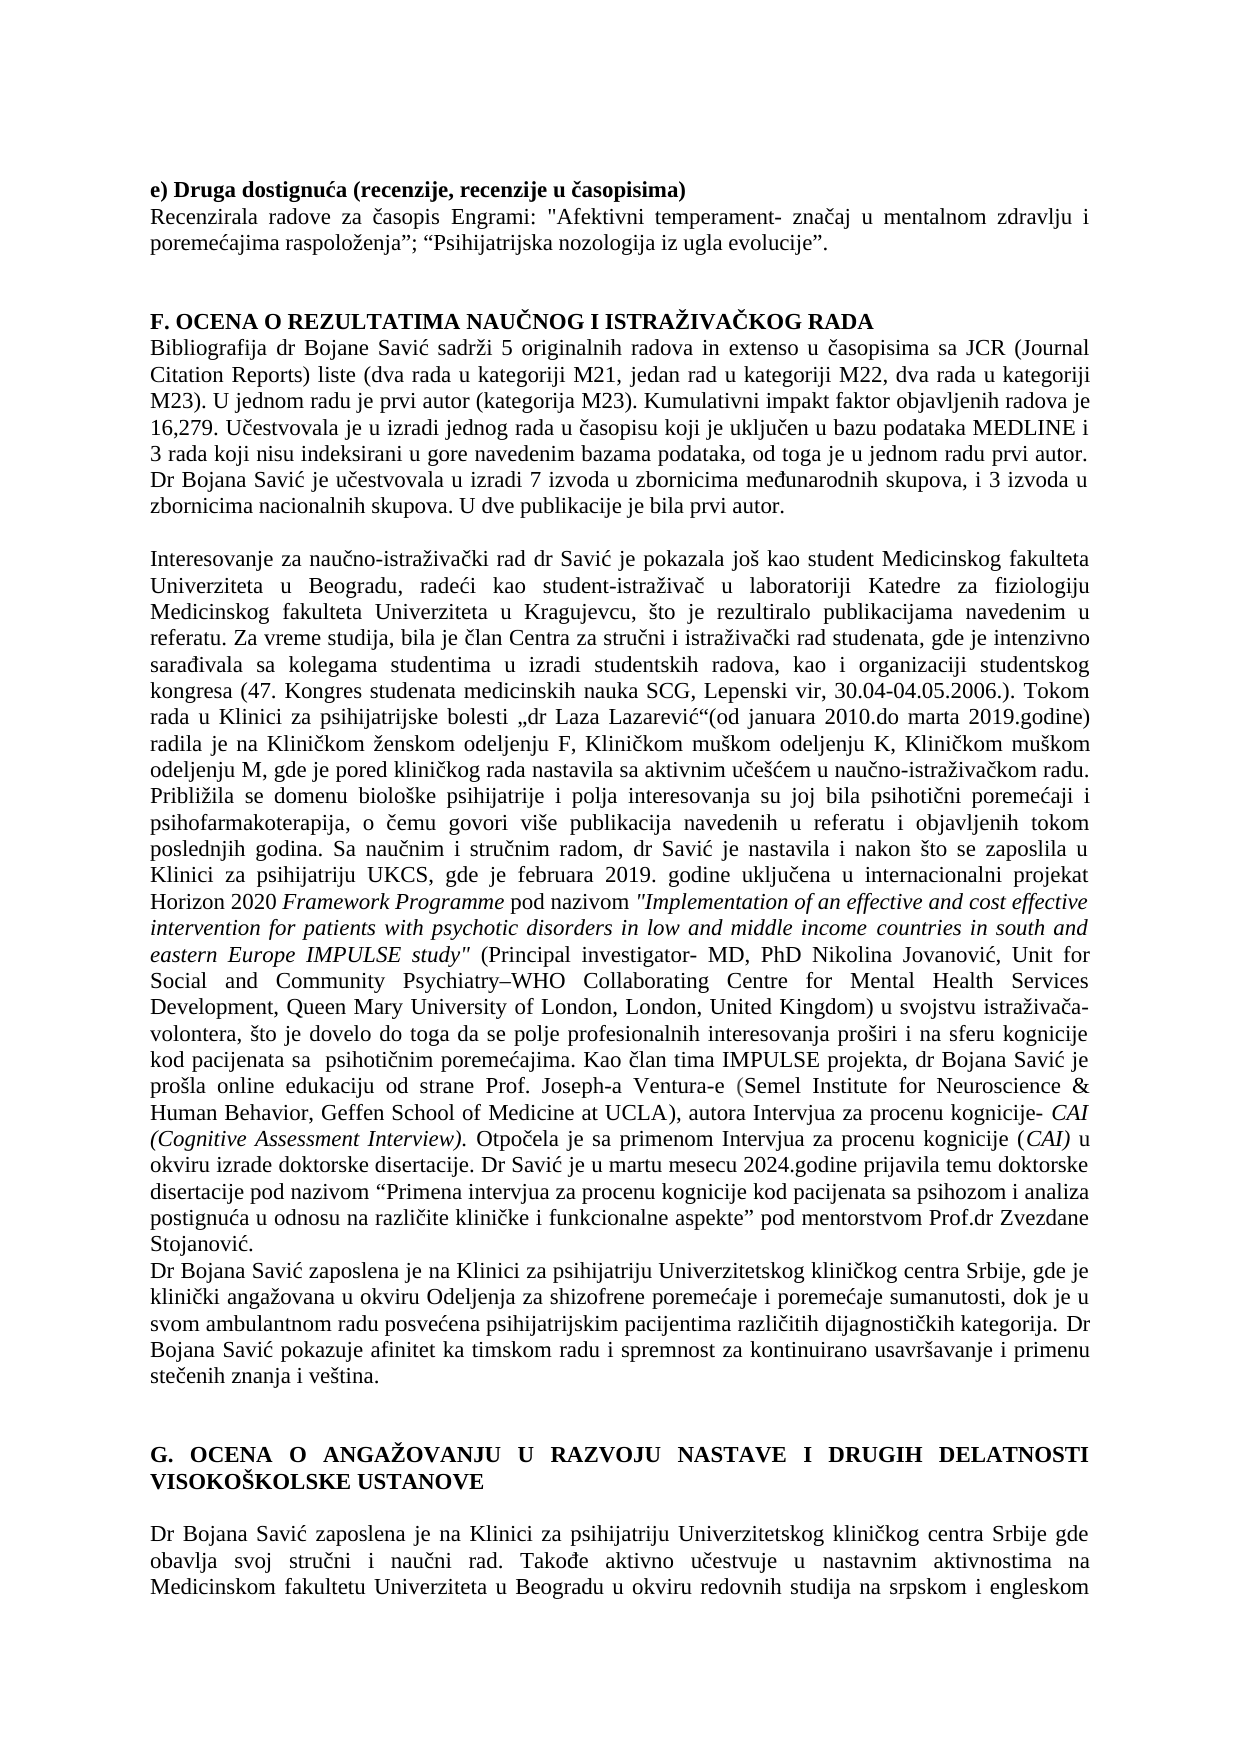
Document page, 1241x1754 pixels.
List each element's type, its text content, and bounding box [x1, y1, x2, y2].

text F. OCENA O REZULTATIMA NAUČNOG I ISTRAŽIVAČKOG RADA [150, 308, 1090, 334]
text G. OCENA O ANGAŽOVANJU U RAZVOJU NASTAVE I DRUGIH DELATNOSTI VISOKOŠKOLSKE USTANOVE [150, 1441, 1090, 1494]
text Recenzirala radove za časopis Engrami: "Afektivni temperament- značaj u mentalnom zdravlju i poremećajima raspoloženja”; “Psihijatrijska nozologija iz ugla evolucije”. [150, 203, 1090, 255]
text e) Druga dostignuća (recenzije, recenzije u časopisima) [150, 176, 1090, 203]
text Interesovanje za naučno-istraživački rad dr Savić je pokazala još kao student Medicinskog fakulteta Univerziteta u Beogradu, radeći kao student-istraživač u laboratoriji Katedre za fiziologiju Medicinskog fakulteta Univerziteta u Kragujevcu, što je rezultiralo publikacijama navedenim u referatu. Za vreme studija, bila je član Centra za stručni i istraživački rad studenata, gde je intenzivno sarađivala sa kolegama studentima u izradi studentskih radova, kao i organizaciji studentskog kongresa (47. Kongres studenata medicinskih nauka SCG, Lepenski vir, 30.04-04.05.2006.). Tokom rada u Klinici za psihijatrijske bolesti „dr Laza Lazarević“(od januara 2010.do marta 2019.godine) radila je na Kliničkom ženskom odeljenju F, Kliničkom muškom odeljenju K, Kliničkom muškom odeljenju M, gde je pored kliničkog rada nastavila sa aktivnim učešćem u naučno-istraživačkom radu. Približila se domenu biološke psihijatrije i polja interesovanja su joj bila psihotični poremećaji i psihofarmakoterapija, o čemu govori više publikacija navedenih u referatu i objavljenih tokom poslednjih godina. Sa naučnim i stručnim radom, dr Savić je nastavila i nakon što se zaposlila u Klinici za psihijatriju UKCS, gde je februara 2019. godine uključena u internacionalni projekat Horizon 2020 Framework Programme pod nazivom "Implementation of an effective and cost effective intervention for patients with psychotic disorders in low and middle income countries in south and eastern Europe IMPULSE study" (Principal investigator- MD, PhD Nikolina Jovanović, Unit for Social and Community Psychiatry–WHO Collaborating Centre for Mental Health Services Development, Queen Mary University of London, London, United Kingdom) u svojstvu istraživača- volontera, što je dovelo do toga da se polje profesionalnih interesovanja proširi i na sferu kognicije kod pacijenata sa psihotičnim poremećajima. Kao član tima IMPULSE projekta, dr Bojana Savić je prošla online edukaciju od strane Prof. Joseph-a Ventura-e (Semel Institute for Neuroscience & Human Behavior, Geffen School of Medicine at UCLA), autora Intervjua za procenu kognicije- CAI (Cognitive Assessment Interview). Otpočela je sa primenom Intervjua za procenu kognicije (CAI) u okviru izrade doktorske disertacije. Dr Savić je u martu mesecu 2024.godine prijavila temu doktorske disertacije pod nazivom “Primena intervjua za procenu kognicije kod pacijenata sa psihozom i analiza postignuća u odnosu na različite kliničke i funkcionalne aspekte” pod mentorstvom Prof.dr Zvezdane Stojanović. [150, 545, 1090, 1257]
text Bibliografija dr Bojane Savić sadrži 5 originalnih radova in extenso u časopisima sa JCR (Journal Citation Reports) liste (dva rada u kategoriji M21, jedan rad u kategoriji M22, dva rada u kategoriji M23). U jednom radu je prvi autor (kategorija M23). Kumulativni impakt faktor objavljenih radova je 16,279. Učestvovala je u izradi jednog rada u časopisu koji je uključen u bazu podataka MEDLINE i 3 rada koji nisu indeksirani u gore navedenim bazama podataka, od toga je u jednom radu prvi autor. Dr Bojana Savić je učestvovala u izradi 7 izvoda u zbornicima međunarodnih skupova, i 3 izvoda u zbornicima nacionalnih skupova. U dve publikacije je bila prvi autor. [150, 334, 1090, 519]
text Dr Bojana Savić zaposlena je na Klinici za psihijatriju Univerzitetskog kliničkog centra Srbije, gde je klinički angažovana u okviru Odeljenja za shizofrene poremećaje i poremećaje sumanutosti, dok je u svom ambulantnom radu posvećena psihijatrijskim pacijentima različitih dijagnostičkih kategorija. Dr Bojana Savić pokazuje afinitet ka timskom radu i spremnost za kontinuirano usavršavanje i primenu stečenih znanja i veština. [150, 1257, 1090, 1389]
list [150, 1520, 1090, 1599]
